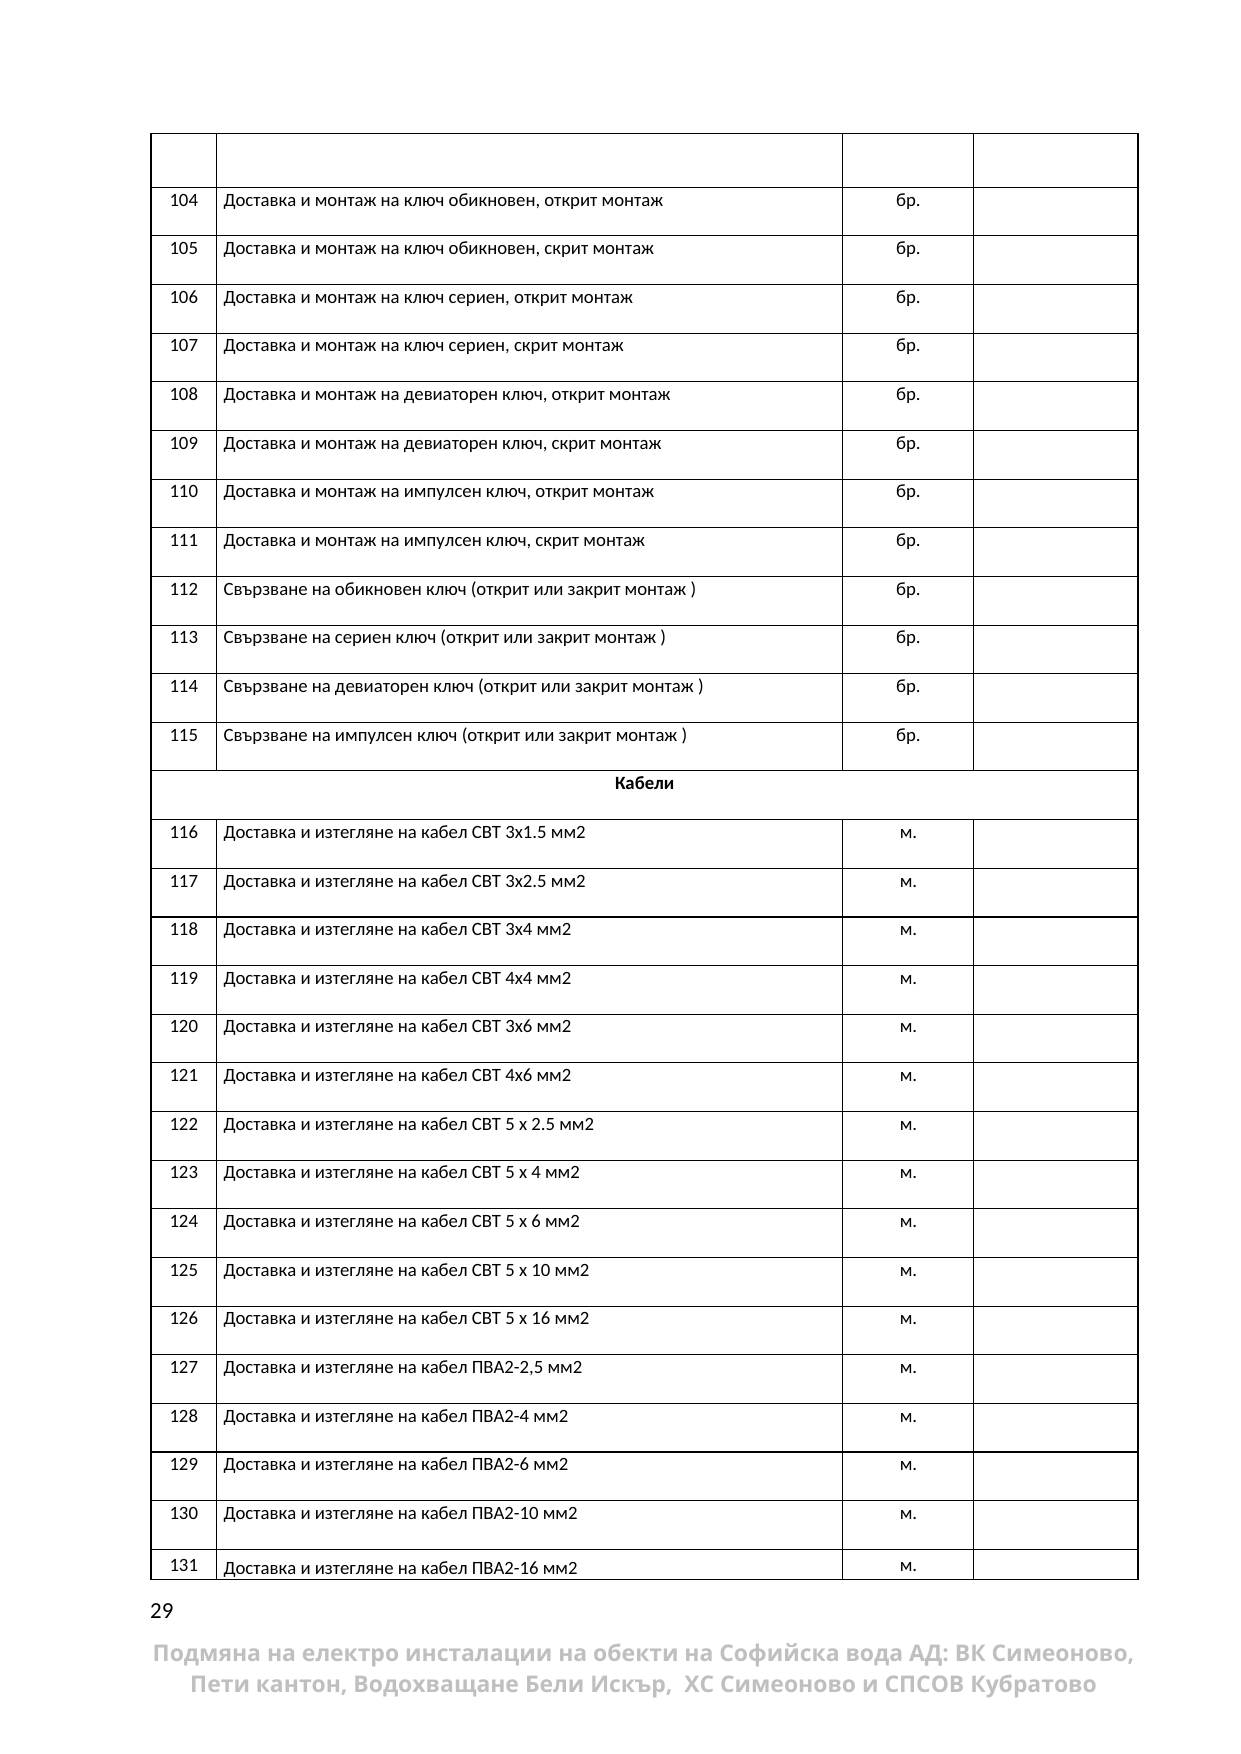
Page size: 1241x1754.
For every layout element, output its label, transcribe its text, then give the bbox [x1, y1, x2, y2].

table_cell бр. [843, 626, 973, 673]
table_cell м. [843, 966, 973, 1014]
table_cell 130 [152, 1501, 216, 1549]
table_cell [974, 1209, 1137, 1257]
table_cell бр. [843, 528, 973, 576]
table_cell бр. [843, 723, 973, 770]
table_cell [974, 1161, 1137, 1208]
table_cell м. [843, 1015, 973, 1062]
table_cell 113 [152, 626, 216, 673]
table_cell Доставка и изтегляне на кабел СВТ 5 х 16 мм2 [217, 1307, 842, 1354]
table_cell Доставка и монтаж на девиаторен ключ, скрит монтаж [217, 431, 842, 478]
table_cell 107 [152, 334, 216, 381]
table_cell [974, 334, 1137, 381]
table_cell 128 [152, 1404, 216, 1451]
table_cell м. [843, 1501, 973, 1549]
table_cell м. [843, 1453, 973, 1500]
table_cell Доставка и изтегляне на кабел СВТ 3х6 мм2 [217, 1015, 842, 1062]
table_cell [974, 1355, 1137, 1403]
table_cell Доставка и изтегляне на кабел ПВА2-6 мм2 [217, 1453, 842, 1500]
table_cell 120 [152, 1015, 216, 1062]
table_cell [974, 918, 1137, 965]
table_cell [974, 480, 1137, 527]
table_cell Доставка и монтаж на ключ обикновен, скрит монтаж [217, 236, 842, 284]
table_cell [217, 134, 842, 187]
table_cell бр. [843, 674, 973, 722]
table_cell 122 [152, 1112, 216, 1159]
table_cell Свързване на сериен ключ (открит или закрит монтаж ) [217, 626, 842, 673]
table_cell м. [843, 820, 973, 868]
table_cell Доставка и изтегляне на кабел СВТ 4х6 мм2 [217, 1063, 842, 1111]
table_cell бр. [843, 134, 973, 187]
table_cell м. [843, 869, 973, 916]
table_cell м. [843, 1258, 973, 1306]
table_cell м. [843, 1161, 973, 1208]
table_cell [974, 1307, 1137, 1354]
table_cell [974, 869, 1137, 916]
table_cell 111 [152, 528, 216, 576]
table_cell Доставка и изтегляне на кабел ПВА2-4 мм2 [217, 1404, 842, 1451]
table_cell 121 [152, 1063, 216, 1111]
table_cell Доставка и изтегляне на кабел СВТ 5 х 10 мм2 [217, 1258, 842, 1306]
table_cell бр. [843, 382, 973, 430]
table_cell 126 [152, 1307, 216, 1354]
table_cell 125 [152, 1258, 216, 1306]
table_cell м. [843, 1063, 973, 1111]
table_cell [974, 528, 1137, 576]
table_cell 106 [152, 285, 216, 333]
table_cell 117 [152, 869, 216, 916]
table_cell бр. [843, 285, 973, 333]
table_cell Кабели [152, 771, 1137, 819]
table_cell бр. [843, 334, 973, 381]
table_cell Свързване на импулсен ключ (открит или закрит монтаж ) [217, 723, 842, 770]
table_cell м. [843, 1209, 973, 1257]
table_cell [974, 626, 1137, 673]
table_cell бр. [843, 236, 973, 284]
table_cell м. [843, 918, 973, 965]
table_cell бр. [843, 480, 973, 527]
table_cell Доставка и изтегляне на кабел СВТ 5 х 4 мм2 [217, 1161, 842, 1208]
table_cell [974, 966, 1137, 1014]
table_cell [974, 1453, 1137, 1500]
table_cell 108 [152, 382, 216, 430]
table_cell [974, 577, 1137, 624]
table_cell Доставка и изтегляне на кабел СВТ 5 х 2.5 мм2 [217, 1112, 842, 1159]
table_cell бр. [843, 431, 973, 478]
table_cell Доставка и монтаж на импулсен ключ, скрит монтаж [217, 528, 842, 576]
table_cell [974, 382, 1137, 430]
table_cell Доставка и монтаж на ключ обикновен, открит монтаж [217, 188, 842, 235]
table_cell Доставка и изтегляне на кабел ПВА2-2,5 мм2 [217, 1355, 842, 1403]
table_cell Доставка и монтаж на ключ сериен, открит монтаж [217, 285, 842, 333]
table_cell 109 [152, 431, 216, 478]
table_cell бр. [843, 577, 973, 624]
table_cell [974, 236, 1137, 284]
table_cell [974, 1404, 1137, 1451]
table_cell 129 [152, 1453, 216, 1500]
table_cell 105 [152, 236, 216, 284]
table_cell Доставка и монтаж на девиаторен ключ, открит монтаж [217, 382, 842, 430]
table_cell 131 [152, 1550, 216, 1579]
table_cell 123 [152, 1161, 216, 1208]
table_cell [974, 1112, 1137, 1159]
table_cell 110 [152, 480, 216, 527]
table_cell [974, 820, 1137, 868]
table_cell 103 [152, 134, 216, 187]
table_cell 119 [152, 966, 216, 1014]
table_cell [974, 134, 1137, 187]
table_cell Доставка и монтаж на импулсен ключ, открит монтаж [217, 480, 842, 527]
table_cell [974, 1501, 1137, 1549]
table_cell Доставка и изтегляне на кабел СВТ 5 х 6 мм2 [217, 1209, 842, 1257]
table_cell Свързване на девиаторен ключ (открит или закрит монтаж ) [217, 674, 842, 722]
table_cell [974, 1550, 1137, 1579]
table_cell Доставка и изтегляне на кабел СВТ 3х4 мм2 [217, 918, 842, 965]
table_cell [974, 674, 1137, 722]
table_cell [974, 1258, 1137, 1306]
table_cell м. [843, 1550, 973, 1579]
table_cell 115 [152, 723, 216, 770]
table_cell Доставка и изтегляне на кабел ПВА2-10 мм2 [217, 1501, 842, 1549]
table_cell бр. [843, 188, 973, 235]
table_cell м. [843, 1112, 973, 1159]
table_cell Доставка и изтегляне на кабел СВТ 3х1.5 мм2 [217, 820, 842, 868]
table_cell 104 [152, 188, 216, 235]
table_cell 118 [152, 918, 216, 965]
table_cell 114 [152, 674, 216, 722]
table_cell 124 [152, 1209, 216, 1257]
table_cell м. [843, 1307, 973, 1354]
table_cell Доставка и монтаж на ключ сериен, скрит монтаж [217, 334, 842, 381]
table_cell [974, 285, 1137, 333]
table_cell [974, 1063, 1137, 1111]
table_cell Доставка и изтегляне на кабел СВТ 3х2.5 мм2 [217, 869, 842, 916]
table_cell 127 [152, 1355, 216, 1403]
table_cell м. [843, 1404, 973, 1451]
table_cell [974, 431, 1137, 478]
table_cell 116 [152, 820, 216, 868]
table_cell [974, 1015, 1137, 1062]
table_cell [217, 1550, 842, 1579]
table_cell Доставка и изтегляне на кабел СВТ 4х4 мм2 [217, 966, 842, 1014]
table_cell Свързване на обикновен ключ (открит или закрит монтаж ) [217, 577, 842, 624]
table_cell м. [843, 1355, 973, 1403]
table_cell [974, 188, 1137, 235]
table_cell 112 [152, 577, 216, 624]
table_cell [974, 723, 1137, 770]
